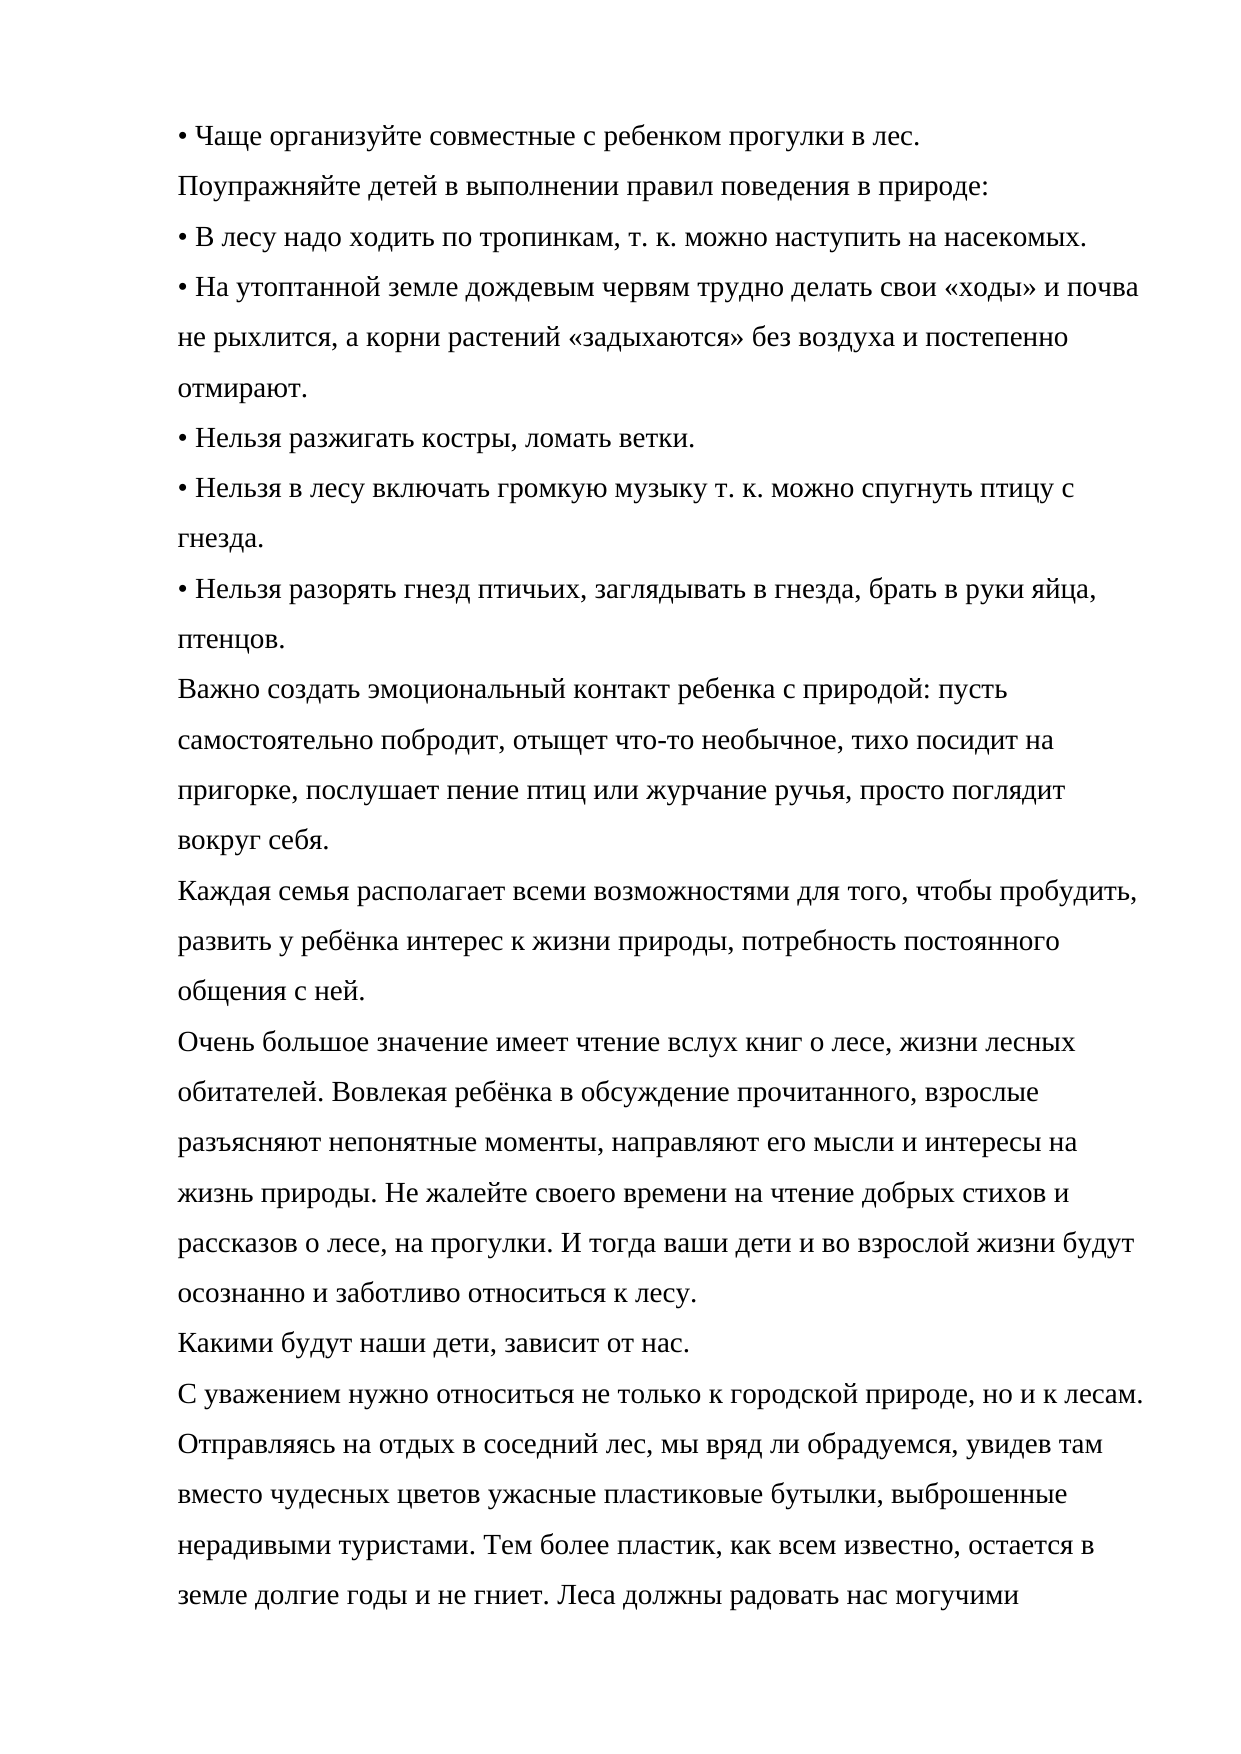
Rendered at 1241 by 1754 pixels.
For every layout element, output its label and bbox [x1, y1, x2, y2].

text [177, 118, 1152, 1611]
